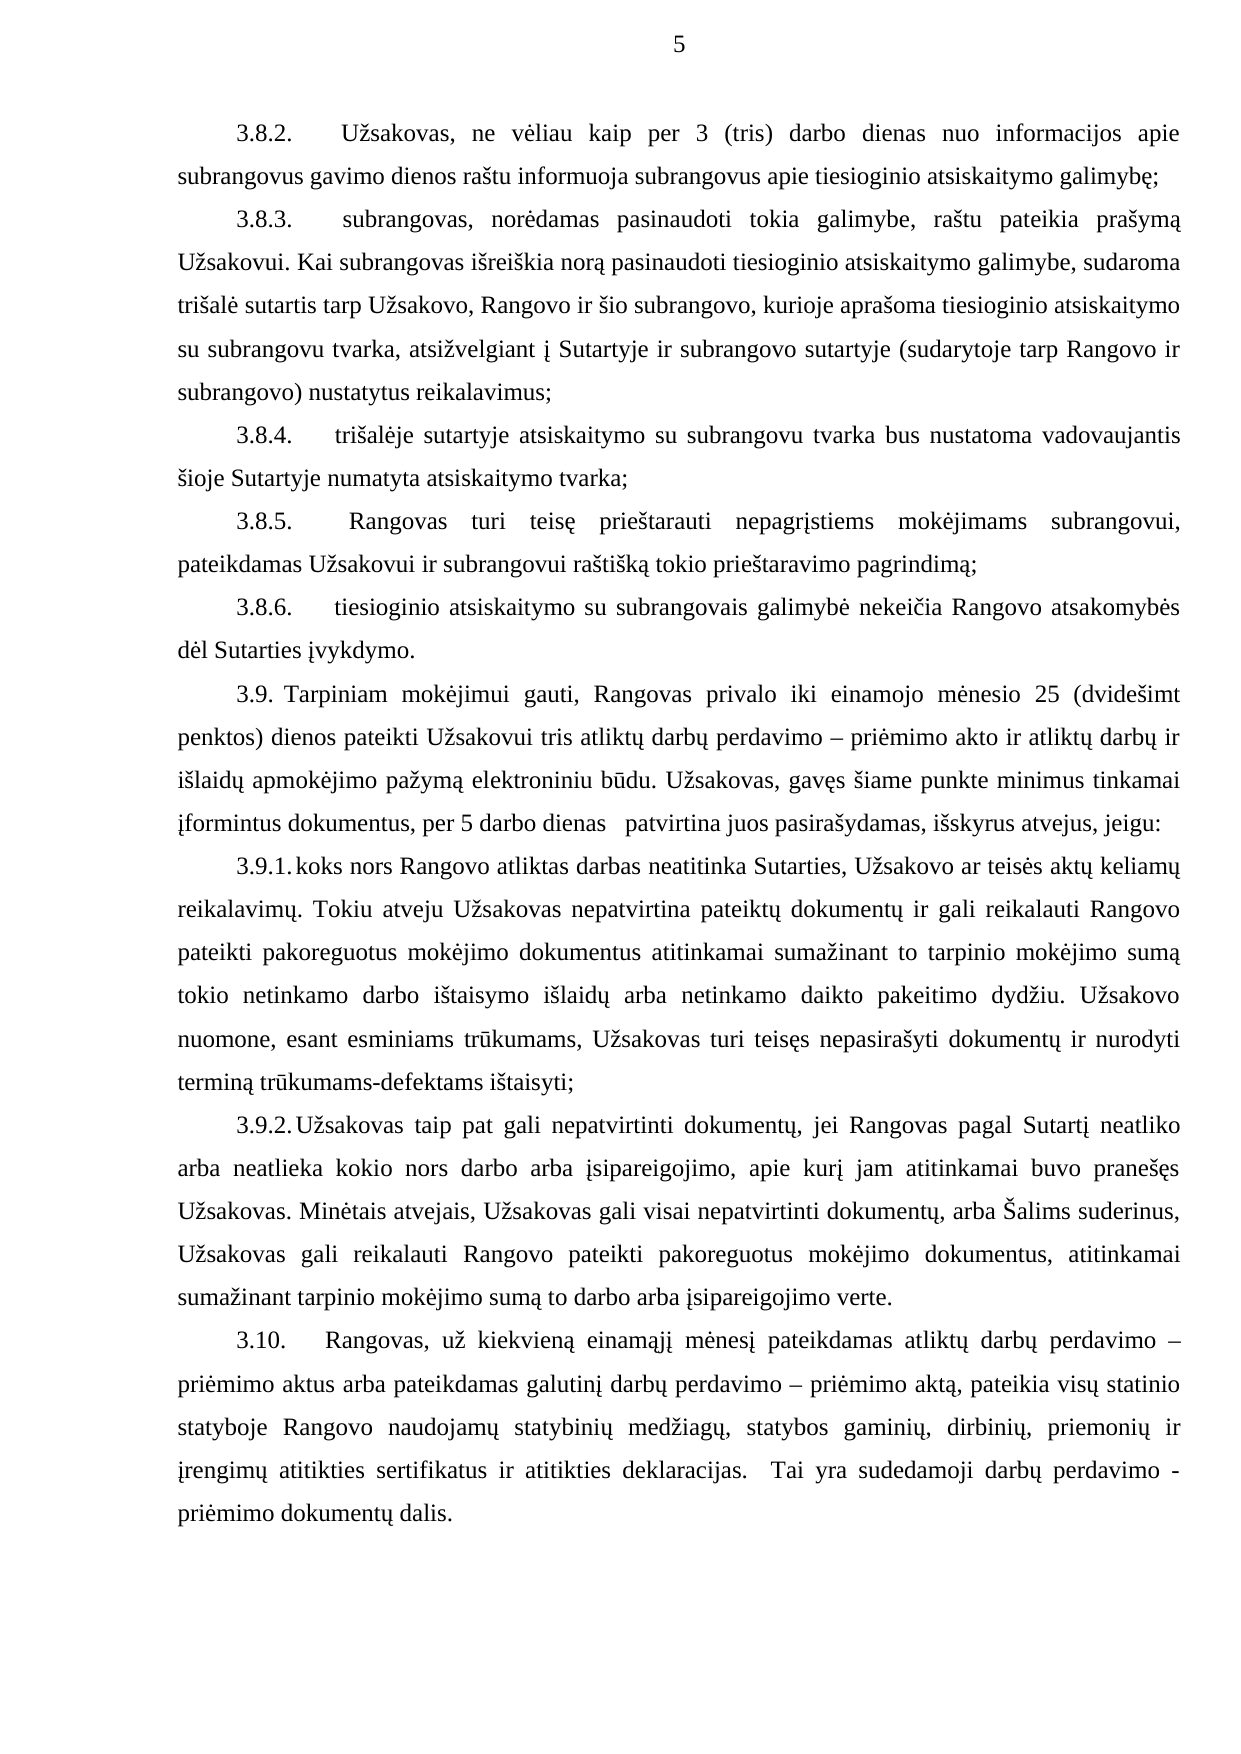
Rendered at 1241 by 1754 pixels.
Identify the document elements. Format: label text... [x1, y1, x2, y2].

list Rangovas, už kiekvieną einamąjį mėnesį pateikdamas atliktų darbų perdavimo – priėmimo aktus arba pateikdamas galutinį darbų perdavimo – priėmimo aktą, pateikia visų statinio statyboje Rangovo naudojamų statybinių medžiagų, statybos gaminių, dirbinių, priemonių ir įrengimų atitikties sertifikatus ir atitikties deklaracijas. Tai yra sudedamoji darbų perdavimo - priėmimo dokumentų dalis. [177, 1326, 1181, 1527]
list trišalėje sutartyje atsiskaitymo su subrangovu tvarka bus nustatoma vadovaujantis šioje Sutartyje numatyta atsiskaitymo tvarka; [177, 420, 1181, 492]
list Tarpiniam mokėjimui gauti, Rangovas privalo iki einamojo mėnesio 25 (dvidešimt penktos) dienos pateikti Užsakovui tris atliktų darbų perdavimo – priėmimo akto ir atliktų darbų ir išlaidų apmokėjimo pažymą elektroniniu būdu. Užsakovas, gavęs šiame punkte minimus tinkamai įformintus dokumentus, per 5 darbo dienas patvirtina juos pasirašydamas, išskyrus atvejus, jeigu: [177, 679, 1181, 837]
list tiesioginio atsiskaitymo su subrangovais galimybė nekeičia Rangovo atsakomybės dėl Sutarties įvykdymo. [177, 592, 1181, 664]
list Rangovas turi teisę prieštarauti nepagrįstiems mokėjimams subrangovui, pateikdamas Užsakovui ir subrangovui raštišką tokio prieštaravimo pagrindimą; [177, 506, 1181, 578]
list Užsakovas taip pat gali nepatvirtinti dokumentų, jei Rangovas pagal Sutartį neatliko arba neatlieka kokio nors darbo arba įsipareigojimo, apie kurį jam atitinkamai buvo pranešęs Užsakovas. Minėtais atvejais, Užsakovas gali visai nepatvirtinti dokumentų, arba Šalims suderinus, Užsakovas gali reikalauti Rangovo pateikti pakoreguotus mokėjimo dokumentus, atitinkamai sumažinant tarpinio mokėjimo sumą to darbo arba įsipareigojimo verte. [177, 1110, 1181, 1311]
list koks nors Rangovo atliktas darbas neatitinka Sutarties, Užsakovo ar teisės aktų keliamų reikalavimų. Tokiu atveju Užsakovas nepatvirtina pateiktų dokumentų ir gali reikalauti Rangovo pateikti pakoreguotus mokėjimo dokumentus atitinkamai sumažinant to tarpinio mokėjimo sumą tokio netinkamo darbo ištaisymo išlaidų arba netinkamo daikto pakeitimo dydžiu. Užsakovo nuomone, esant esminiams trūkumams, Užsakovas turi teisęs nepasirašyti dokumentų ir nurodyti terminą trūkumams-defektams ištaisyti; [177, 851, 1181, 1096]
list Užsakovas, ne vėliau kaip per 3 (tris) darbo dienas nuo informacijos apie subrangovus gavimo dienos raštu informuoja subrangovus apie tiesioginio atsiskaitymo galimybę; [177, 118, 1181, 190]
list subrangovas, norėdamas pasinaudoti tokia galimybe, raštu pateikia prašymą Užsakovui. Kai subrangovas išreiškia norą pasinaudoti tiesioginio atsiskaitymo galimybe, sudaroma trišalė sutartis tarp Užsakovo, Rangovo ir šio subrangovo, kurioje aprašoma tiesioginio atsiskaitymo su subrangovu tvarka, atsižvelgiant į Sutartyje ir subrangovo sutartyje (sudarytoje tarp Rangovo ir subrangovo) nustatytus reikalavimus; [177, 204, 1181, 406]
